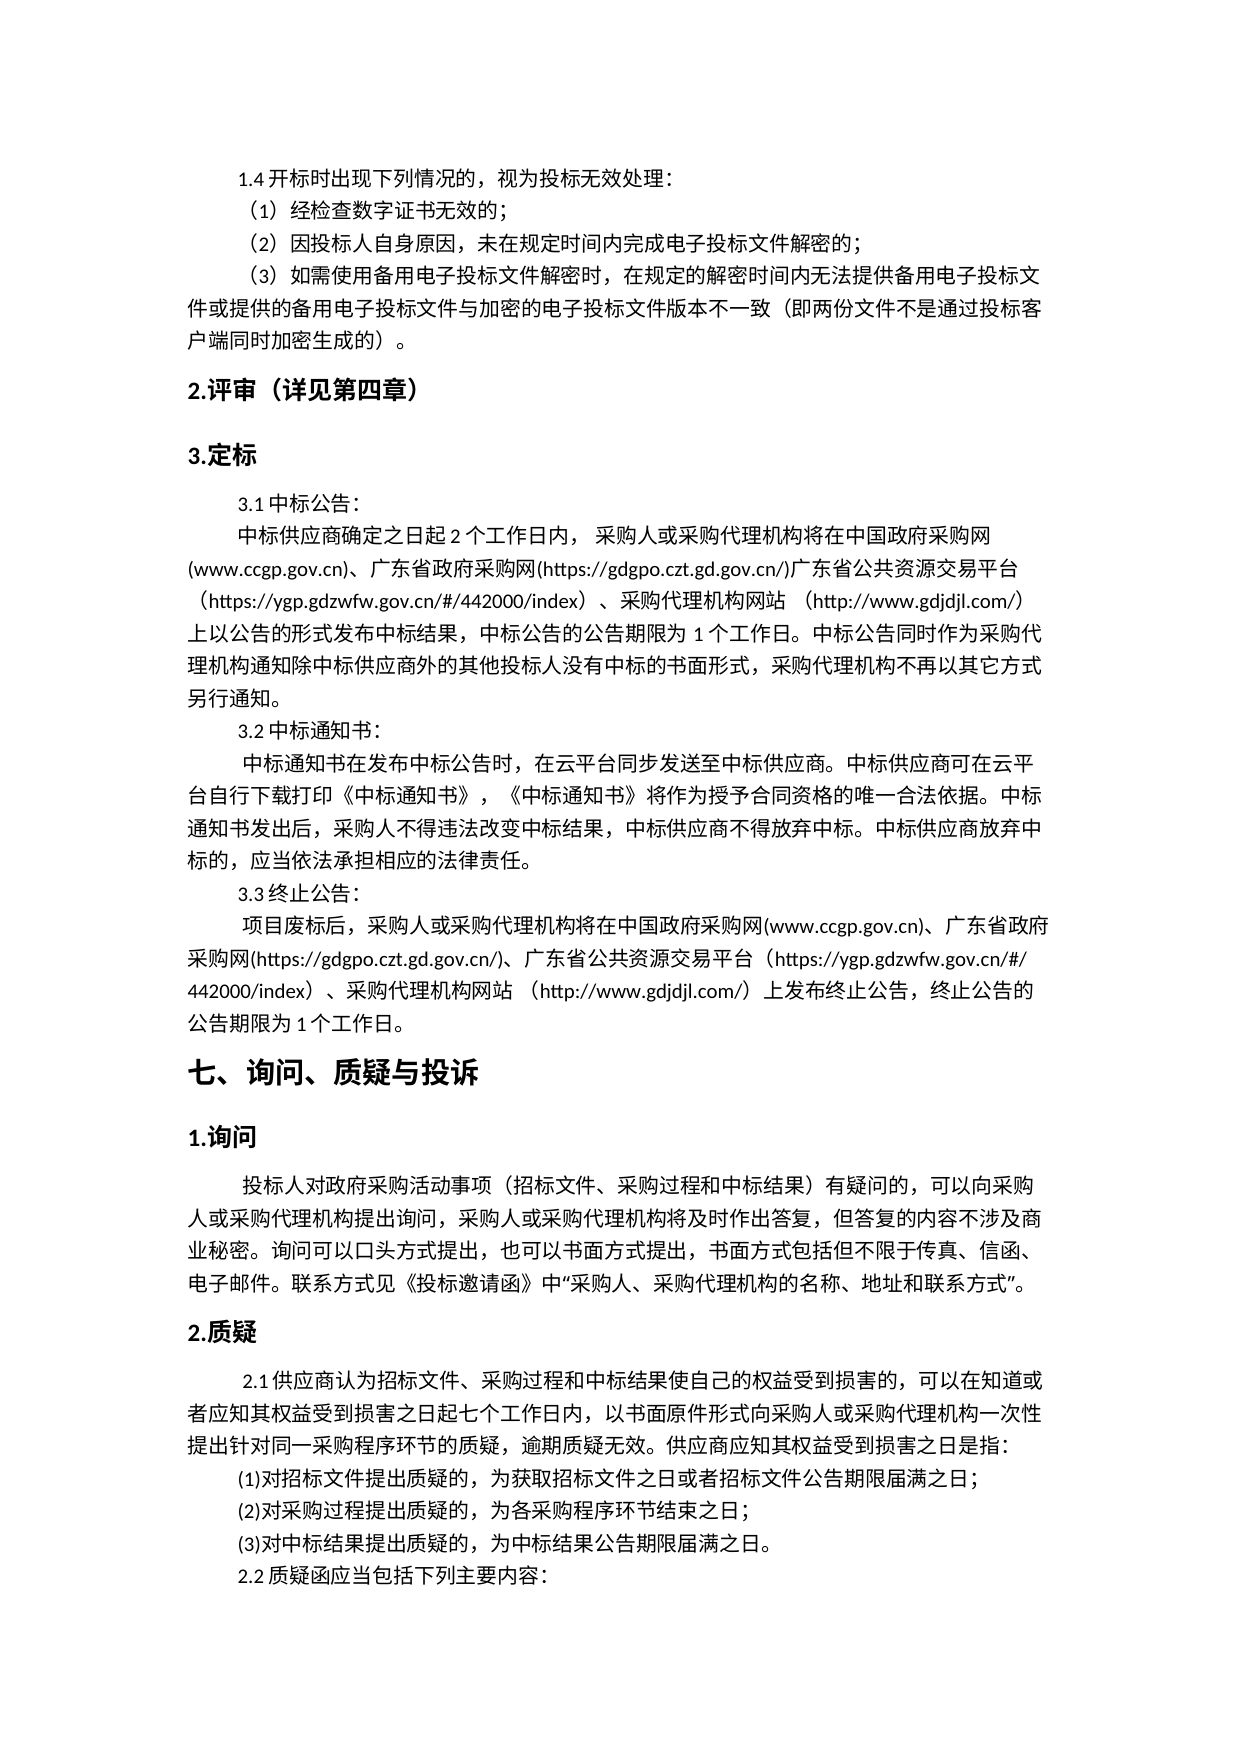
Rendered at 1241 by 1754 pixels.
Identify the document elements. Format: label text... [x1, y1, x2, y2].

text 项目废标后，采购人或采购代理机构将在中国政府采购网(www.ccgp.gov.cn)、广东省政府采购网(https://gdgpo.czt.gd.gov.cn/)、广东省公共资源交易平台（https://ygp.gdzwfw.gov.cn/#/442000/index）、采购代理机构网站 （http://www.gdjdjl.com/）上发布终止公告，终止公告的公告期限为1个工作日。 [187, 909, 1053, 1039]
text 2.1供应商认为招标文件、采购过程和中标结果使自己的权益受到损害的，可以在知道或者应知其权益受到损害之日起七个工作日内，以书面原件形式向采购人或采购代理机构一次性提出针对同一采购程序环节的质疑，逾期质疑无效。供应商应知其权益受到损害之日是指： [187, 1364, 1053, 1462]
text 中标供应商确定之日起2个工作日内， 采购人或采购代理机构将在中国政府采购网(www.ccgp.gov.cn)、广东省政府采购网(https://gdgpo.czt.gd.gov.cn/)广东省公共资源交易平台（https://ygp.gdzwfw.gov.cn/#/442000/index）、采购代理机构网站 （http://www.gdjdjl.com/）上以公告的形式发布中标结果，中标公告的公告期限为 1 个工作日。中标公告同时作为采购代理机构通知除中标供应商外的其他投标人没有中标的书面形式，采购代理机构不再以其它方式另行通知。 [187, 519, 1053, 714]
text (1)对招标文件提出质疑的，为获取招标文件之日或者招标文件公告期限届满之日； [187, 1462, 1053, 1494]
text 中标通知书在发布中标公告时，在云平台同步发送至中标供应商。中标供应商可在云平台自行下载打印《中标通知书》，《中标通知书》将作为授予合同资格的唯一合法依据。中标通知书发出后，采购人不得违法改变中标结果，中标供应商不得放弃中标。中标供应商放弃中标的，应当依法承担相应的法律责任。 [187, 747, 1053, 877]
text 七、询问、质疑与投诉 [187, 1039, 1053, 1104]
text （2）因投标人自身原因，未在规定时间内完成电子投标文件解密的； [187, 227, 1053, 259]
text （1）经检查数字证书无效的； [187, 194, 1053, 227]
text (2)对采购过程提出质疑的，为各采购程序环节结束之日； [187, 1494, 1053, 1527]
text 2.2质疑函应当包括下列主要内容： [187, 1559, 1053, 1592]
text 3.2中标通知书： [187, 714, 1053, 747]
text 2.质疑 [187, 1299, 1053, 1364]
text （3）如需使用备用电子投标文件解密时，在规定的解密时间内无法提供备用电子投标文件或提供的备用电子投标文件与加密的电子投标文件版本不一致（即两份文件不是通过投标客户端同时加密生成的）。 [187, 259, 1053, 357]
text 3.定标 [187, 422, 1053, 487]
text 2.评审（详见第四章） [187, 357, 1053, 422]
text 3.1中标公告： [187, 487, 1053, 519]
text 1.4开标时出现下列情况的，视为投标无效处理： [187, 162, 1053, 194]
text (3)对中标结果提出质疑的，为中标结果公告期限届满之日。 [187, 1527, 1053, 1559]
text 1.询问 [187, 1104, 1053, 1169]
text 投标人对政府采购活动事项（招标文件、采购过程和中标结果）有疑问的，可以向采购人或采购代理机构提出询问，采购人或采购代理机构将及时作出答复，但答复的内容不涉及商业秘密。询问可以口头方式提出，也可以书面方式提出，书面方式包括但不限于传真、信函、电子邮件。联系方式见《投标邀请函》中“采购人、采购代理机构的名称、地址和联系方式”。 [187, 1169, 1053, 1299]
text 3.3终止公告： [187, 877, 1053, 909]
